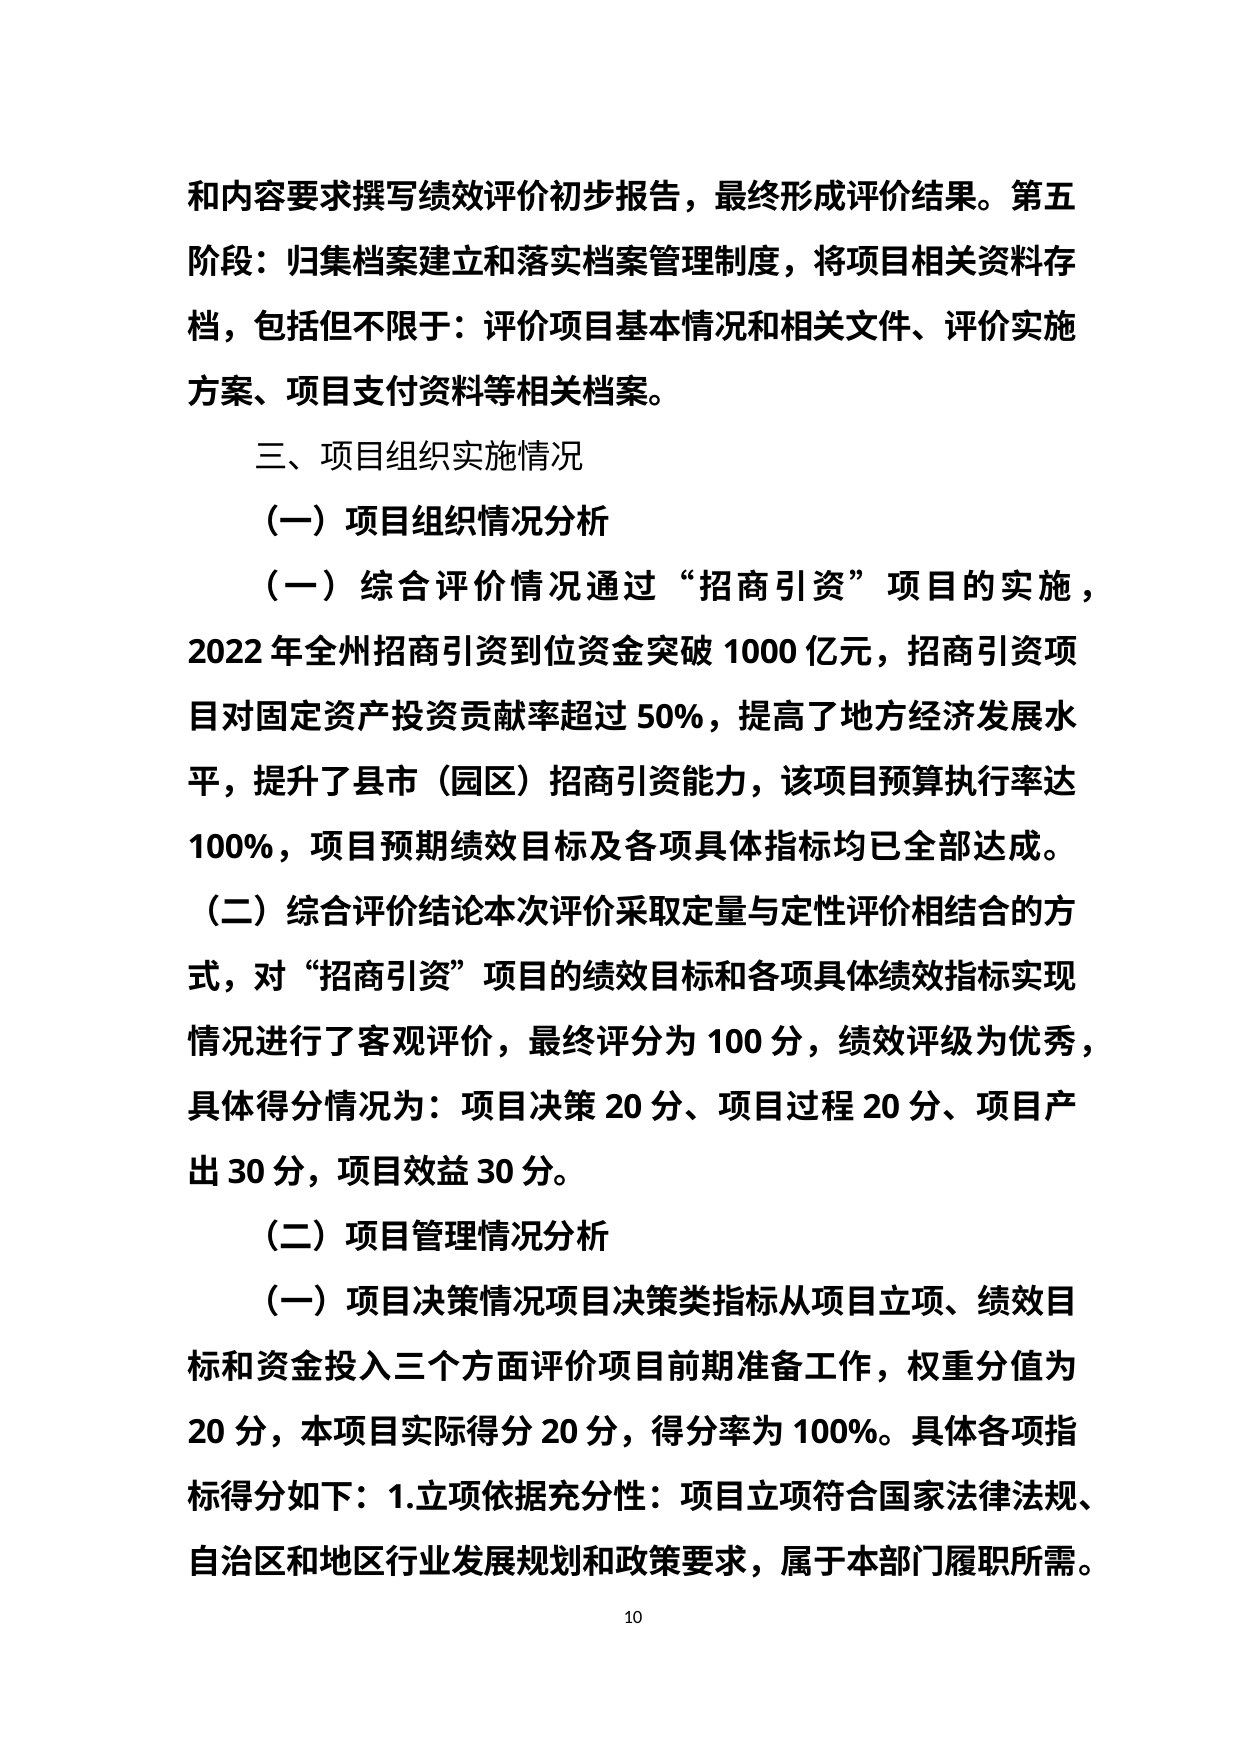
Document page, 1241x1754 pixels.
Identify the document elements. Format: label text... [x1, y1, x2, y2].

text （二）项目管理情况分析 [187, 1202, 1078, 1267]
text 三、项目组织实施情况 [187, 422, 1078, 487]
text （一）项目组织情况分析 [187, 487, 1078, 552]
text （一）综合评价情况通过“招商引资”项目的实施，2022年全州招商引资到位资金突破1000亿元，招商引资项目对固定资产投资贡献率超过50%，提高了地方经济发展水平，提升了县市（园区）招商引资能力，该项目预算执行率达100%，项目预期绩效目标及各项具体指标均已全部达成。（二）综合评价结论本次评价采取定量与定性评价相结合的方式，对“招商引资”项目的绩效目标和各项具体绩效指标实现情况进行了客观评价，最终评分为100分，绩效评级为优秀，具体得分情况为：项目决策20分、项目过程20分、项目产出30分，项目效益30分。 [187, 552, 1078, 1202]
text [187, 162, 1078, 422]
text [187, 1267, 1078, 1592]
